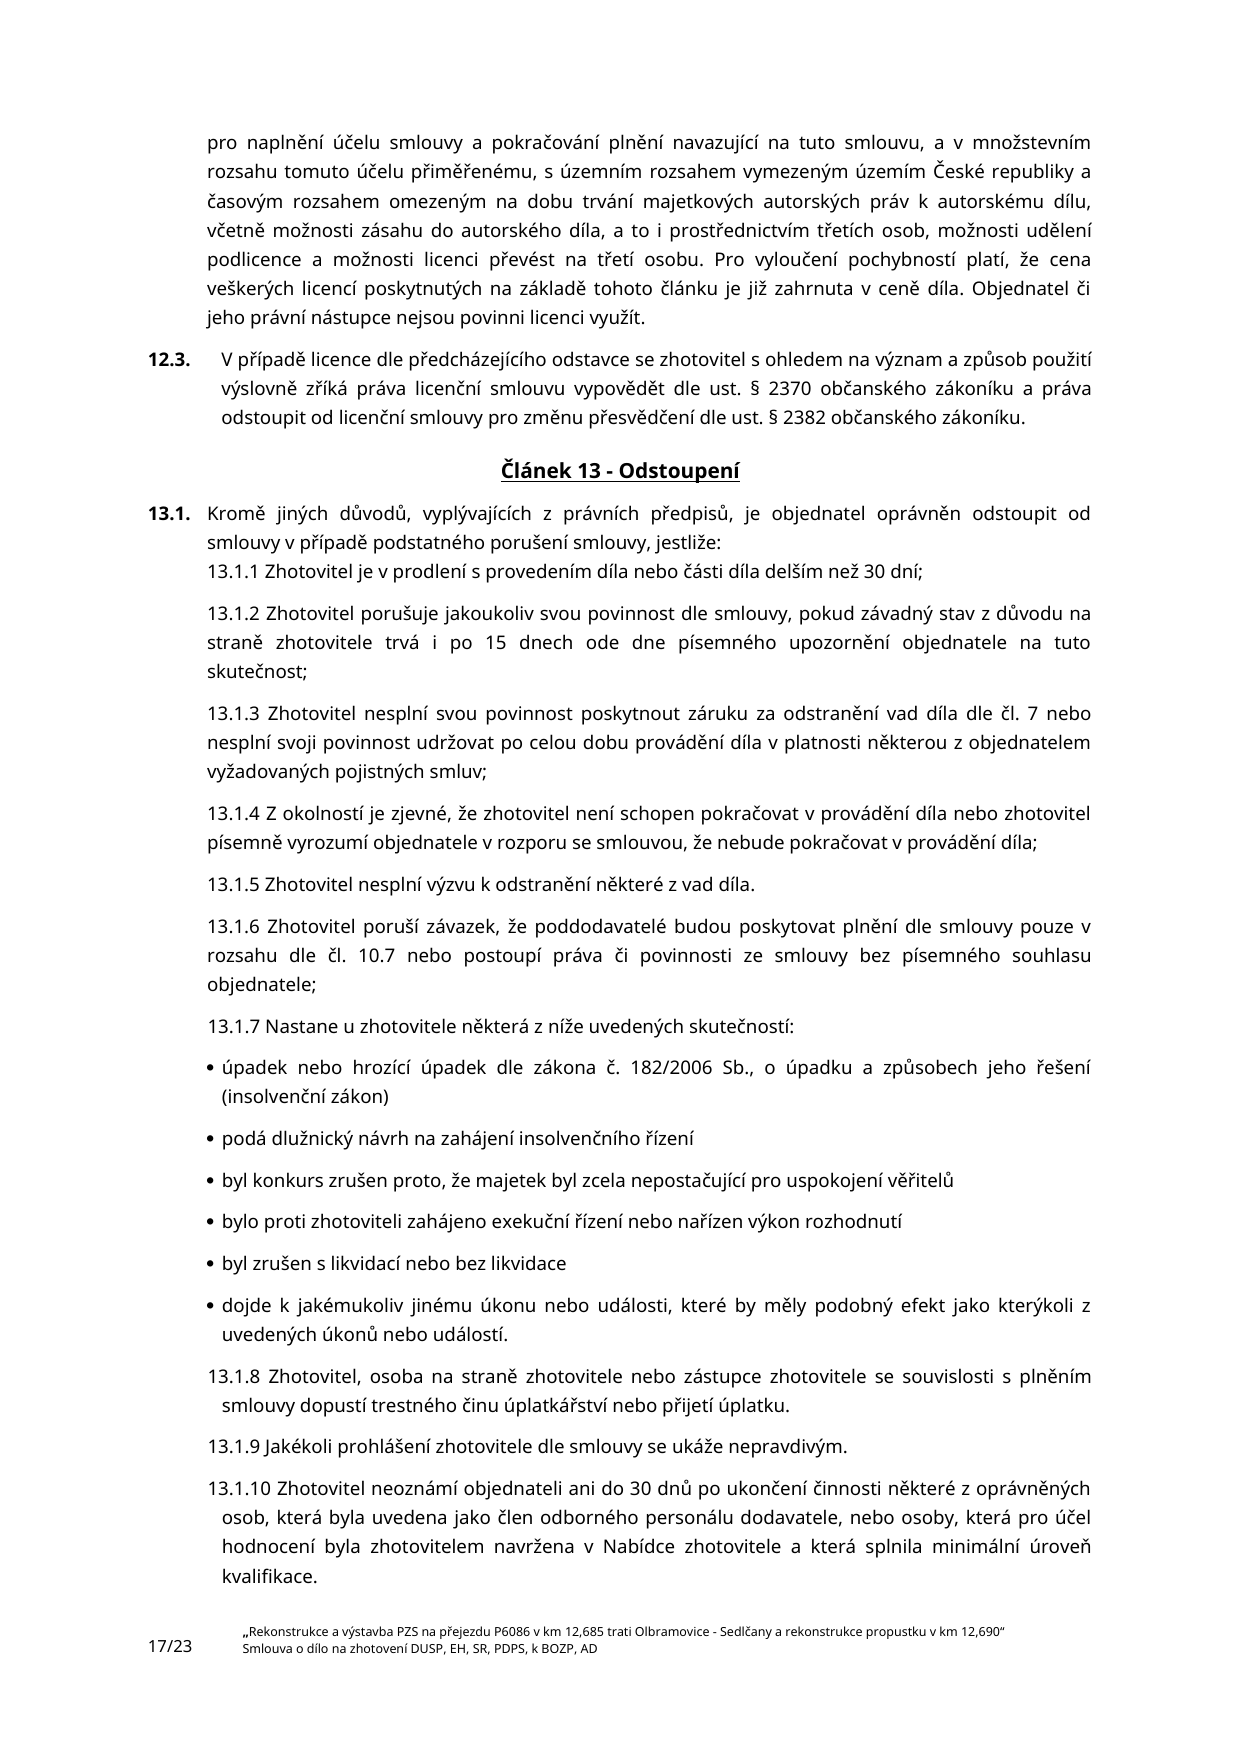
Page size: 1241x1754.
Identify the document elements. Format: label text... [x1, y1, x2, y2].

text 13.1. Kromě jiných důvodů, vyplývajících z právních předpisů, je objednatel oprávněn odstoupit od smlouvy v případě podstatného porušení smlouvy, jestliže: [148, 497, 1092, 556]
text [148, 126, 1092, 331]
list bylo proti zhotoviteli zahájeno exekuční řízení nebo nařízen výkon rozhodnutí [207, 1206, 1092, 1235]
text 13.1.2 Zhotovitel porušuje jakoukoliv svou povinnost dle smlouvy, pokud závadný stav z důvodu na straně zhotovitele trvá i po 15 dnech ode dne písemného upozornění objednatele na tuto skutečnost; [207, 597, 1092, 685]
subtitle Článek 13 - Odstoupení [148, 456, 1092, 485]
text 13.1.9 Jakékoli prohlášení zhotovitele dle smlouvy se ukáže nepravdivým. [207, 1431, 1092, 1460]
text 13.1.6 Zhotovitel poruší závazek, že poddodavatelé budou poskytovat plnění dle smlouvy pouze v rozsahu dle čl. 10.7 nebo postoupí práva či povinnosti ze smlouvy bez písemného souhlasu objednatele; [207, 910, 1092, 997]
text 13.1.7 Nastane u zhotovitele některá z níže uvedených skutečností: [207, 1010, 1092, 1039]
text 13.1.1 Zhotovitel je v prodlení s provedením díla nebo části díla delším než 30 dní; [207, 556, 1092, 585]
list podá dlužnický návrh na zahájení insolvenčního řízení [207, 1122, 1092, 1151]
text 13.1.10 Zhotovitel neoznámí objednateli ani do 30 dnů po ukončení činnosti některé z oprávněných osob, která byla uvedena jako člen odborného personálu dodavatele, nebo osoby, která pro účel hodnocení byla zhotovitelem navržena v Nabídce zhotovitele a která splnila minimální úroveň kvalifikace. [207, 1472, 1092, 1589]
text 12.3. V případě licence dle předcházejícího odstavce se zhotovitel s ohledem na význam a způsob použití výslovně zříká práva licenční smlouvu vypovědět dle ust. § 2370 občanského zákoníku a práva odstoupit od licenční smlouvy pro změnu přesvědčení dle ust. § 2382 občanského zákoníku. [148, 343, 1092, 431]
list úpadek nebo hrozící úpadek dle zákona č. 182/2006 Sb., o úpadku a způsobech jeho řešení (insolvenční zákon) [207, 1051, 1092, 1110]
text 13.1.3 Zhotovitel nesplní svou povinnost poskytnout záruku za odstranění vad díla dle čl. 7 nebo nesplní svoji povinnost udržovat po celou dobu provádění díla v platnosti některou z objednatelem vyžadovaných pojistných smluv; [207, 697, 1092, 785]
text 13.1.8 Zhotovitel, osoba na straně zhotovitele nebo zástupce zhotovitele se souvislosti s plněním smlouvy dopustí trestného činu úplatkářství nebo přijetí úplatku. [207, 1360, 1092, 1418]
text 13.1.4 Z okolností je zjevné, že zhotovitel není schopen pokračovat v provádění díla nebo zhotovitel písemně vyrozumí objednatele v rozporu se smlouvou, že nebude pokračovat v provádění díla; [207, 797, 1092, 856]
text 13.1.5 Zhotovitel nesplní výzvu k odstranění některé z vad díla. [207, 868, 1092, 897]
list dojde k jakémukoliv jinému úkonu nebo události, které by měly podobný efekt jako kterýkoli z uvedených úkonů nebo událostí. [207, 1289, 1092, 1347]
list byl zrušen s likvidací nebo bez likvidace [207, 1247, 1092, 1276]
list byl konkurs zrušen proto, že majetek byl zcela nepostačující pro uspokojení věřitelů [207, 1164, 1092, 1193]
